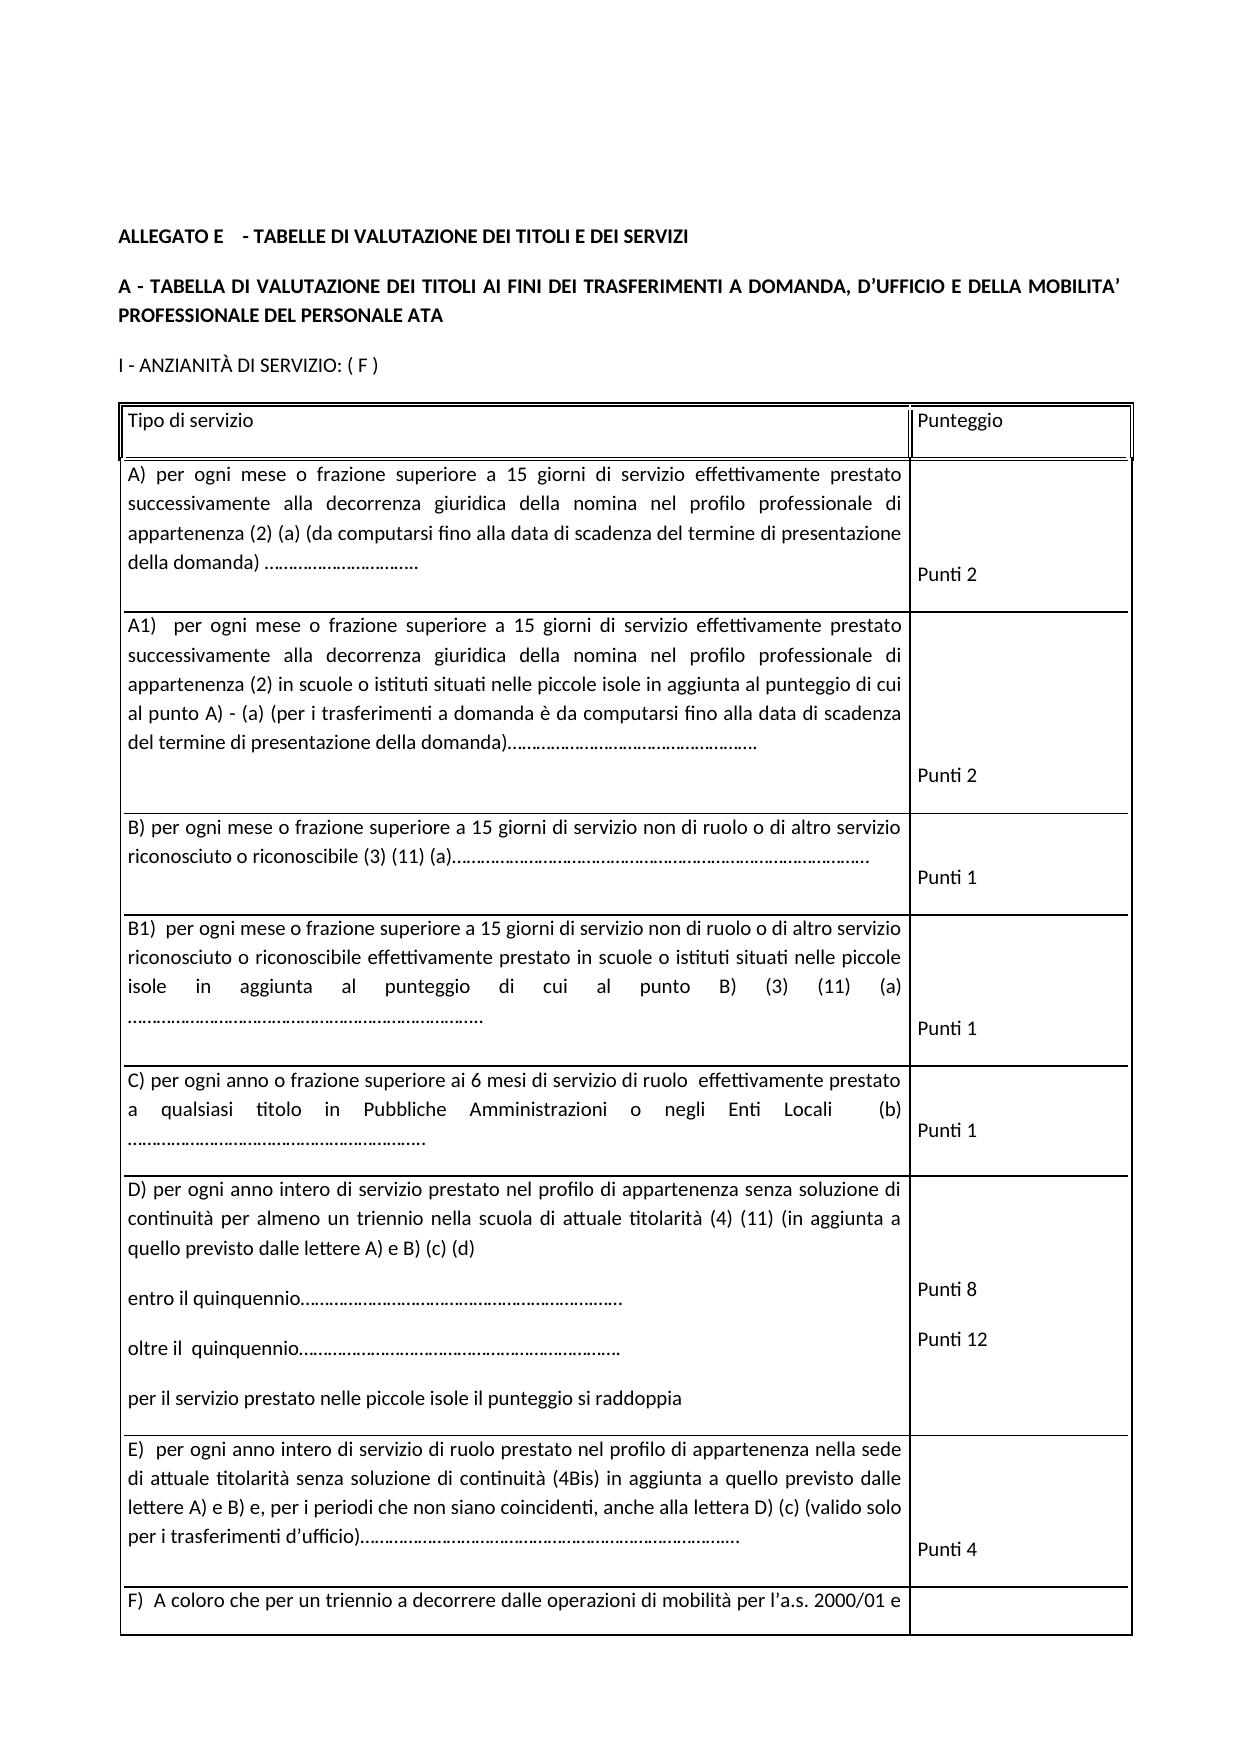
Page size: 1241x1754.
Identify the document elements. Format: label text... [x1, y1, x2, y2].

table_cell A1) per ogni mese o frazione superiore a 15 giorni di servizio effettivamente prestato successivamente alla decorrenza giuridica della nomina nel profilo professionale di appartenenza (2) in scuole o istituti situati nelle piccole isole in aggiunta al punteggio di cui al punto A) - (a) (per i trasferimenti a domanda è da computarsi fino alla data di scadenza del termine di presentazione della domanda)……………………………………………. [121, 611, 909, 812]
table_cell B1) per ogni mese o frazione superiore a 15 giorni di servizio non di ruolo o di altro servizio riconosciuto o riconoscibile effettivamente prestato in scuole o istituti situati nelle piccole isole in aggiunta al punteggio di cui al punto B) (3) (11) (a)……………………………………………………………….. [121, 914, 909, 1065]
table_cell Punti 1 [911, 914, 1131, 1065]
table_cell Punti 2 [911, 611, 1131, 812]
table_cell D) per ogni anno intero di servizio prestato nel profilo di appartenenza senza soluzione di continuità per almeno un triennio nella scuola di attuale titolarità (4) (11) (in aggiunta a quello previsto dalle lettere A) e B) (c) (d) entro il quinquennio…………………………………………………….…… oltre il quinquennio…………………………………………………………. per il servizio prestato nelle piccole isole il punteggio si raddoppia [121, 1175, 909, 1434]
table_header Punteggio [910, 404, 1132, 457]
text ALLEGATO E - TABELLE DI VALUTAZIONE DEI TITOLI E DEI SERVIZI [118, 223, 1122, 248]
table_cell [121, 1586, 909, 1634]
table_cell B) per ogni mese o frazione superiore a 15 giorni di servizio non di ruolo o di altro servizio riconosciuto o riconoscibile (3) (11) (a)…………………………………………………………………………… [121, 813, 909, 914]
table_cell C) per ogni anno o frazione superiore ai 6 mesi di servizio di ruolo effettivamente prestato a qualsiasi titolo in Pubbliche Amministrazioni o negli Enti Locali (b)…………………………………………………….. [121, 1065, 909, 1175]
table_cell Punti 8 Punti 12 [911, 1175, 1131, 1434]
table_cell Punti 1 [911, 813, 1131, 914]
table_cell Punti 4 [911, 1435, 1131, 1586]
table_cell Punti 40 [911, 1586, 1131, 1634]
table_cell A) per ogni mese o frazione superiore a 15 giorni di servizio effettivamente prestato successivamente alla decorrenza giuridica della nomina nel profilo professionale di appartenenza (2) (a) (da computarsi fino alla data di scadenza del termine di presentazione della domanda) ………………………….. [121, 457, 909, 611]
text A - TABELLA DI VALUTAZIONE DEI TITOLI AI FINI DEI TRASFERIMENTI A DOMANDA, D’UFFICIO E DELLA MOBILITA’ PROFESSIONALE DEL PERSONALE ATA [118, 273, 1122, 328]
text I - ANZIANITÀ DI SERVIZIO: ( F ) [118, 352, 1122, 378]
table_cell Punti 1 [911, 1065, 1131, 1175]
table_cell Punti 2 [911, 457, 1131, 611]
table_cell E) per ogni anno intero di servizio di ruolo prestato nel profilo di appartenenza nella sede di attuale titolarità senza soluzione di continuità (4Bis) in aggiunta a quello previsto dalle lettere A) e B) e, per i periodi che non siano coincidenti, anche alla lettera D) (c) (valido solo per i trasferimenti d’ufficio)………………………………………………………………….… [121, 1435, 909, 1586]
table_header Tipo di servizio [120, 404, 910, 457]
